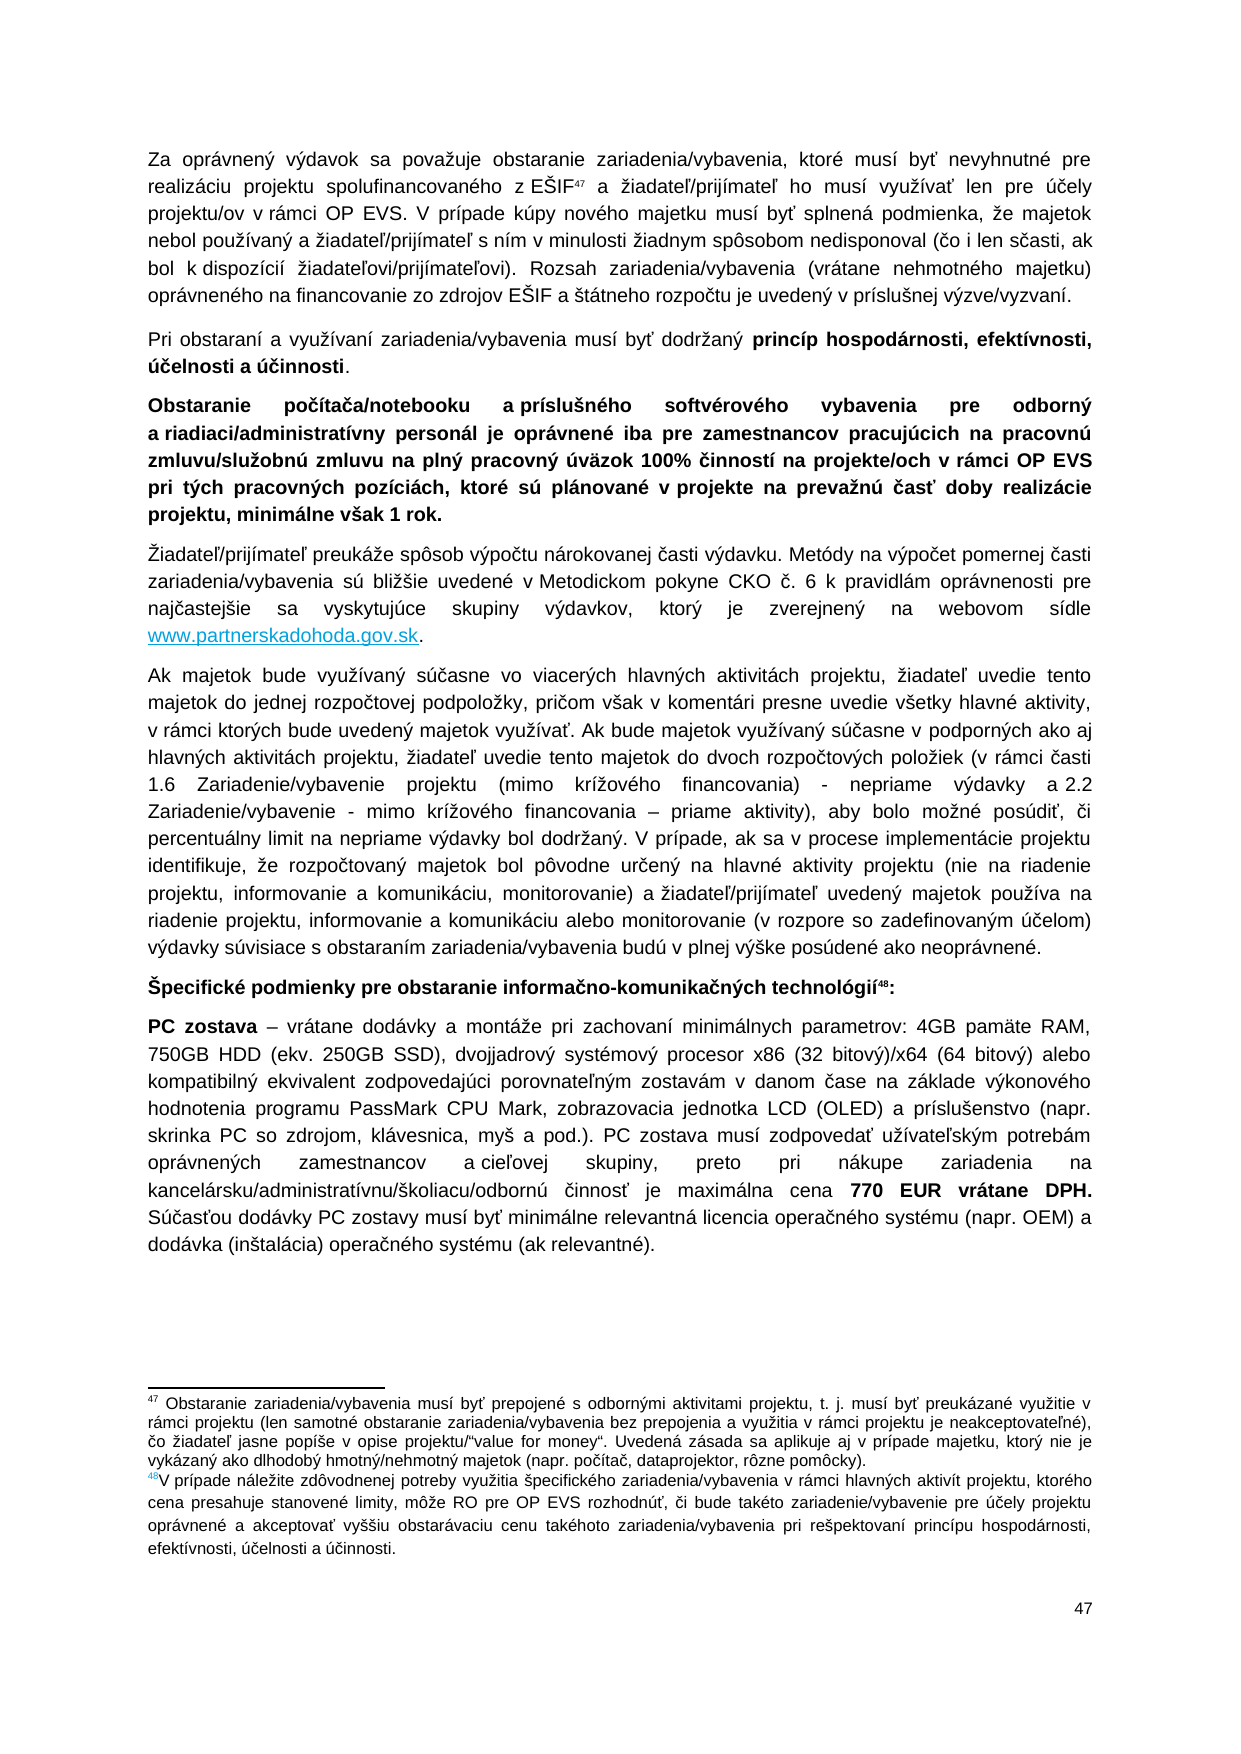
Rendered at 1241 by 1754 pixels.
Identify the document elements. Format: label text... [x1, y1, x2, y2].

text PC zostava – vrátane dodávky a montáže pri zachovaní minimálnych parametrov: 4GB pamäte RAM, 750GB HDD (ekv. 250GB SSD), dvojjadrový systémový procesor x86 (32 bitový)/x64 (64 bitový) alebo kompatibilný ekvivalent zodpovedajúci porovnateľným zostavám v danom čase na základe výkonového hodnotenia programu PassMark CPU Mark, zobrazovacia jednotka LCD (OLED) a príslušenstvo (napr. skrinka PC so zdrojom, klávesnica, myš a pod.). PC zostava musí zodpovedať užívateľským potrebám oprávnených zamestnancov a cieľovej skupiny, preto pri nákupe zariadenia na kancelársku/administratívnu/školiacu/odbornú činnosť je maximálna cena 770 EUR vrátane DPH. Súčasťou dodávky PC zostavy musí byť minimálne relevantná licencia operačného systému (napr. OEM) a dodávka (inštalácia) operačného systému (ak relevantné). [148, 1015, 1092, 1256]
text Za oprávnený výdavok sa považuje obstaranie zariadenia/vybavenia, ktoré musí byť nevyhnutné pre realizáciu projektu spolufinancovaného z EŠIF a žiadateľ/prijímateľ ho musí využívať len pre účely projektu/ov v rámci OP EVS. V prípade kúpy nového majetku musí byť splnená podmienka, že majetok nebol používaný a žiadateľ/prijímateľ s ním v minulosti žiadnym spôsobom nedisponoval (čo i len sčasti, ak bol k dispozícií žiadateľovi/prijímateľovi). Rozsah zariadenia/vybavenia (vrátane nehmotného majetku) oprávneného na financovanie zo zdrojov EŠIF a štátneho rozpočtu je uvedený v príslušnej výzve/vyzvaní. [148, 148, 1092, 306]
text Pri obstaraní a využívaní zariadenia/vybavenia musí byť dodržaný princíp hospodárnosti, efektívnosti, účelnosti a účinnosti. [148, 327, 1092, 377]
text Ak majetok bude využívaný súčasne vo viacerých hlavných aktivitách projektu, žiadateľ uvedie tento majetok do jednej rozpočtovej podpoložky, pričom však v komentári presne uvedie všetky hlavné aktivity, v rámci ktorých bude uvedený majetok využívať. Ak bude majetok využívaný súčasne v podporných ako aj hlavných aktivitách projektu, žiadateľ uvedie tento majetok do dvoch rozpočtových položiek (v rámci časti 1.6 Zariadenie/vybavenie projektu (mimo krížového financovania) - nepriame výdavky a 2.2 Zariadenie/vybavenie - mimo krížového financovania – priame aktivity), aby bolo možné posúdiť, či percentuálny limit na nepriame výdavky bol dodržaný. V prípade, ak sa v procese implementácie projektu identifikuje, že rozpočtovaný majetok bol pôvodne určený na hlavné aktivity projektu (nie na riadenie projektu, informovanie a komunikáciu, monitorovanie) a žiadateľ/prijímateľ uvedený majetok používa na riadenie projektu, informovanie a komunikáciu alebo monitorovanie (v rozpore so zadefinovaným účelom) výdavky súvisiace s obstaraním zariadenia/vybavenia budú v plnej výške posúdené ako neoprávnené. [148, 664, 1092, 959]
text Obstaranie počítača/notebooku a príslušného softvérového vybavenia pre odborný a riadiaci/administratívny personál je oprávnené iba pre zamestnancov pracujúcich na pracovnú zmluvu/služobnú zmluvu na plný pracovný úväzok 100% činností na projekte/och v rámci OP EVS pri tých pracovných pozíciách, ktoré sú plánované v projekte na prevažnú časť doby realizácie projektu, minimálne však 1 rok. [148, 394, 1092, 526]
text Špecifické podmienky pre obstaranie informačno-komunikačných technológií: [148, 976, 1092, 998]
text Žiadateľ/prijímateľ preukáže spôsob výpočtu nárokovanej časti výdavku. Metódy na výpočet pomernej časti zariadenia/vybavenia sú bližšie uvedené v Metodickom pokyne CKO č. 6 k pravidlám oprávnenosti pre najčastejšie sa vyskytujúce skupiny výdavkov, ktorý je zverejnený na webovom sídle www.partnerskadohoda.gov.sk. [148, 543, 1092, 647]
